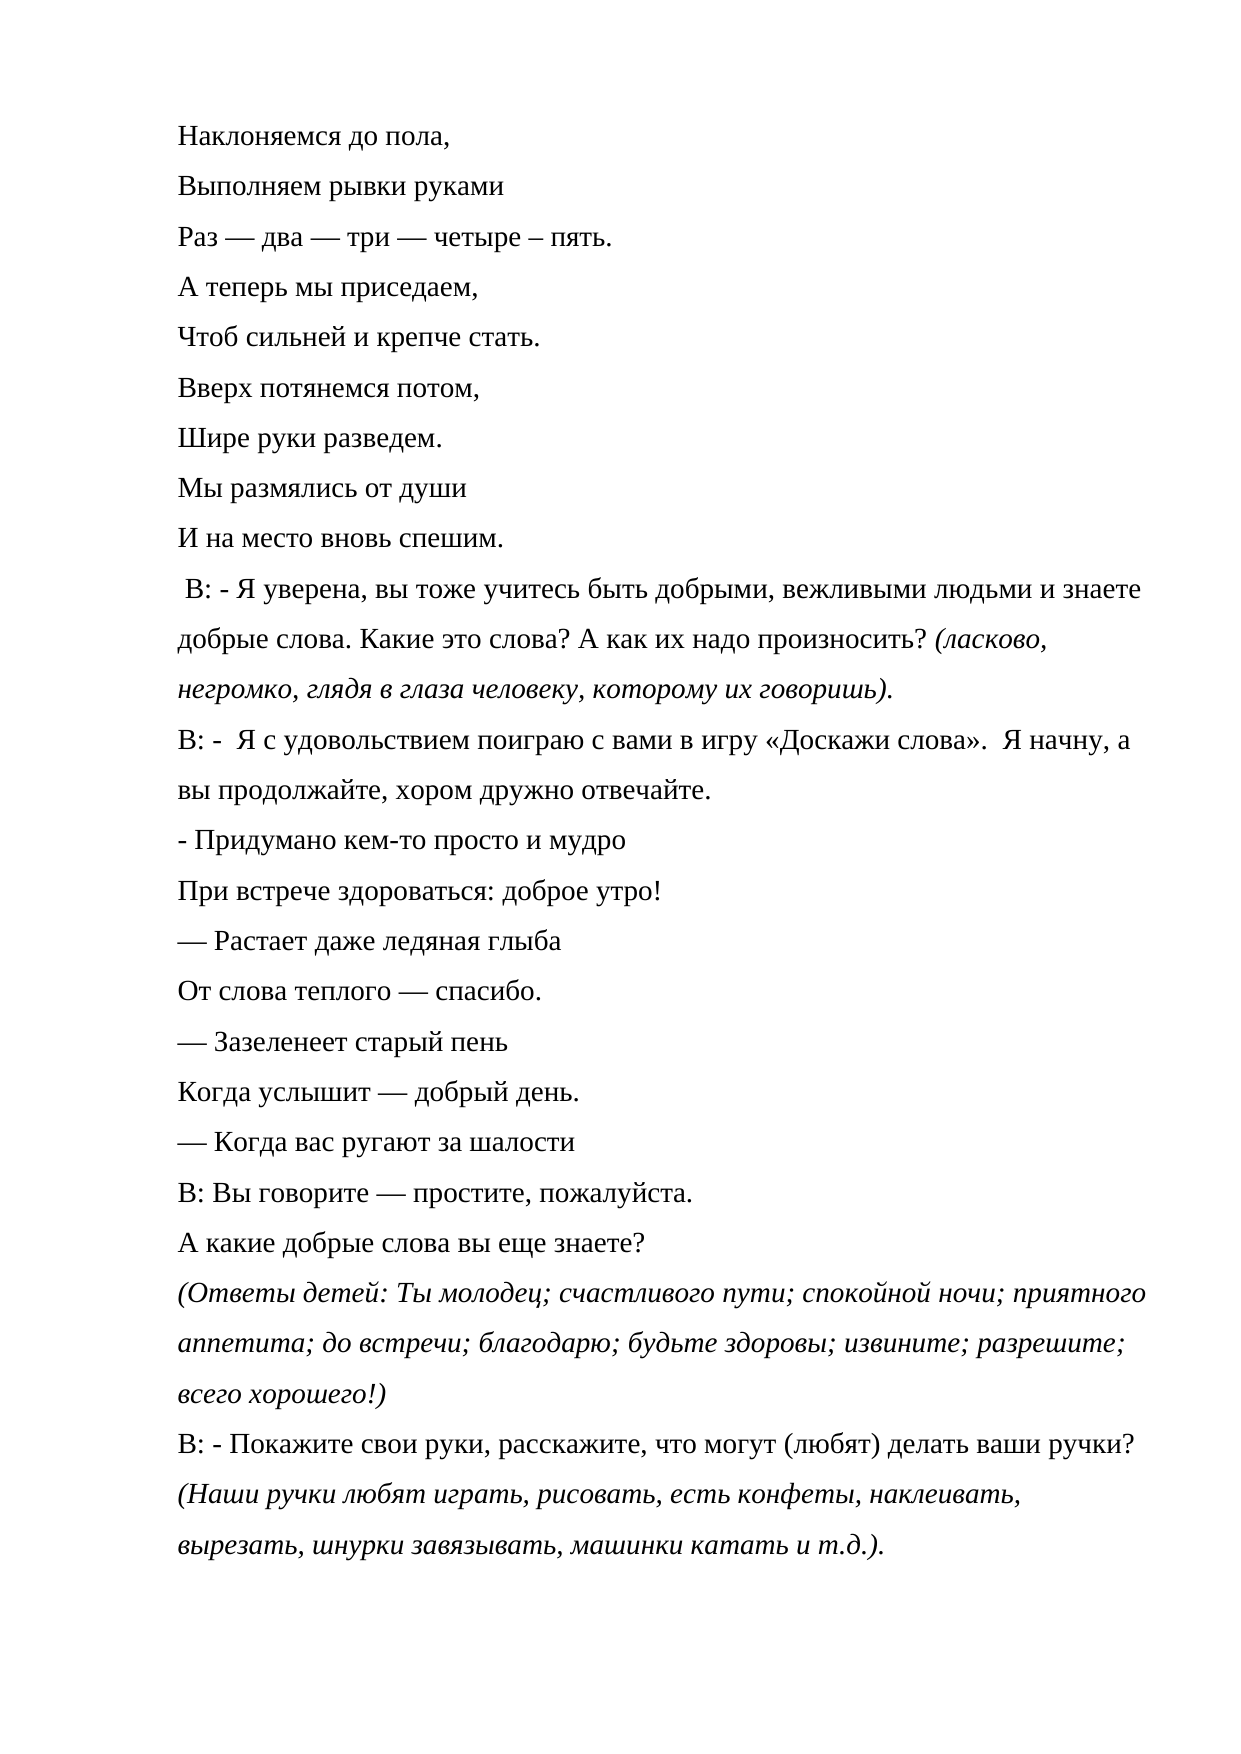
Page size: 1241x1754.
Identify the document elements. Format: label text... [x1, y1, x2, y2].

text Когда услышит — добрый день. [177, 1074, 1152, 1108]
text — Растает даже ледяная глыба [177, 923, 1152, 957]
text Чтоб сильней и крепче стать. [177, 319, 1152, 353]
text От слова теплого — спасибо. [177, 973, 1152, 1007]
text Выполняем рывки руками [177, 168, 1152, 202]
text Шире руки разведем. [177, 420, 1152, 453]
text (Наши ручки любят играть, рисовать, есть конфеты, наклеивать, вырезать, шнурки завязывать, машинки катать и т.д.). [177, 1477, 1152, 1560]
text А теперь мы приседаем, [177, 269, 1152, 303]
text В: - Я уверена, вы тоже учитесь быть добрыми, вежливыми людьми и знаете добрые слова. Какие это слова? А как их надо произносить? (ласково, негромко, глядя в глаза человеку, которому их говоришь). [177, 571, 1152, 705]
text Вверх потянемся потом, [177, 370, 1152, 403]
text В: - Я с удовольствием поиграю с вами в игру «Доскажи слова». Я начну, а вы продолжайте, хором дружно отвечайте. [177, 722, 1152, 806]
text (Ответы детей: Ты молодец; счастливого пути; спокойной ночи; приятного аппетита; до встречи; благодарю; будьте здоровы; извините; разрешите; всего хорошего!) [177, 1275, 1152, 1409]
text В: - Покажите свои руки, расскажите, что могут (любят) делать ваши ручки? [177, 1426, 1152, 1460]
text И на место вновь спешим. [177, 521, 1152, 554]
text - Придумано кем-то просто и мудро [177, 822, 1152, 856]
text Раз — два — три — четыре – пять. [177, 219, 1152, 252]
text При встрече здороваться: доброе утро! [177, 873, 1152, 906]
text Мы размялись от души [177, 470, 1152, 504]
text В: Вы говорите — простите, пожалуйста. А какие добрые слова вы еще знаете? [177, 1175, 1152, 1258]
text Наклоняемся до пола, [177, 118, 1152, 152]
text — Зазеленеет старый пень [177, 1024, 1152, 1057]
text — Когда вас ругают за шалости [177, 1124, 1152, 1158]
